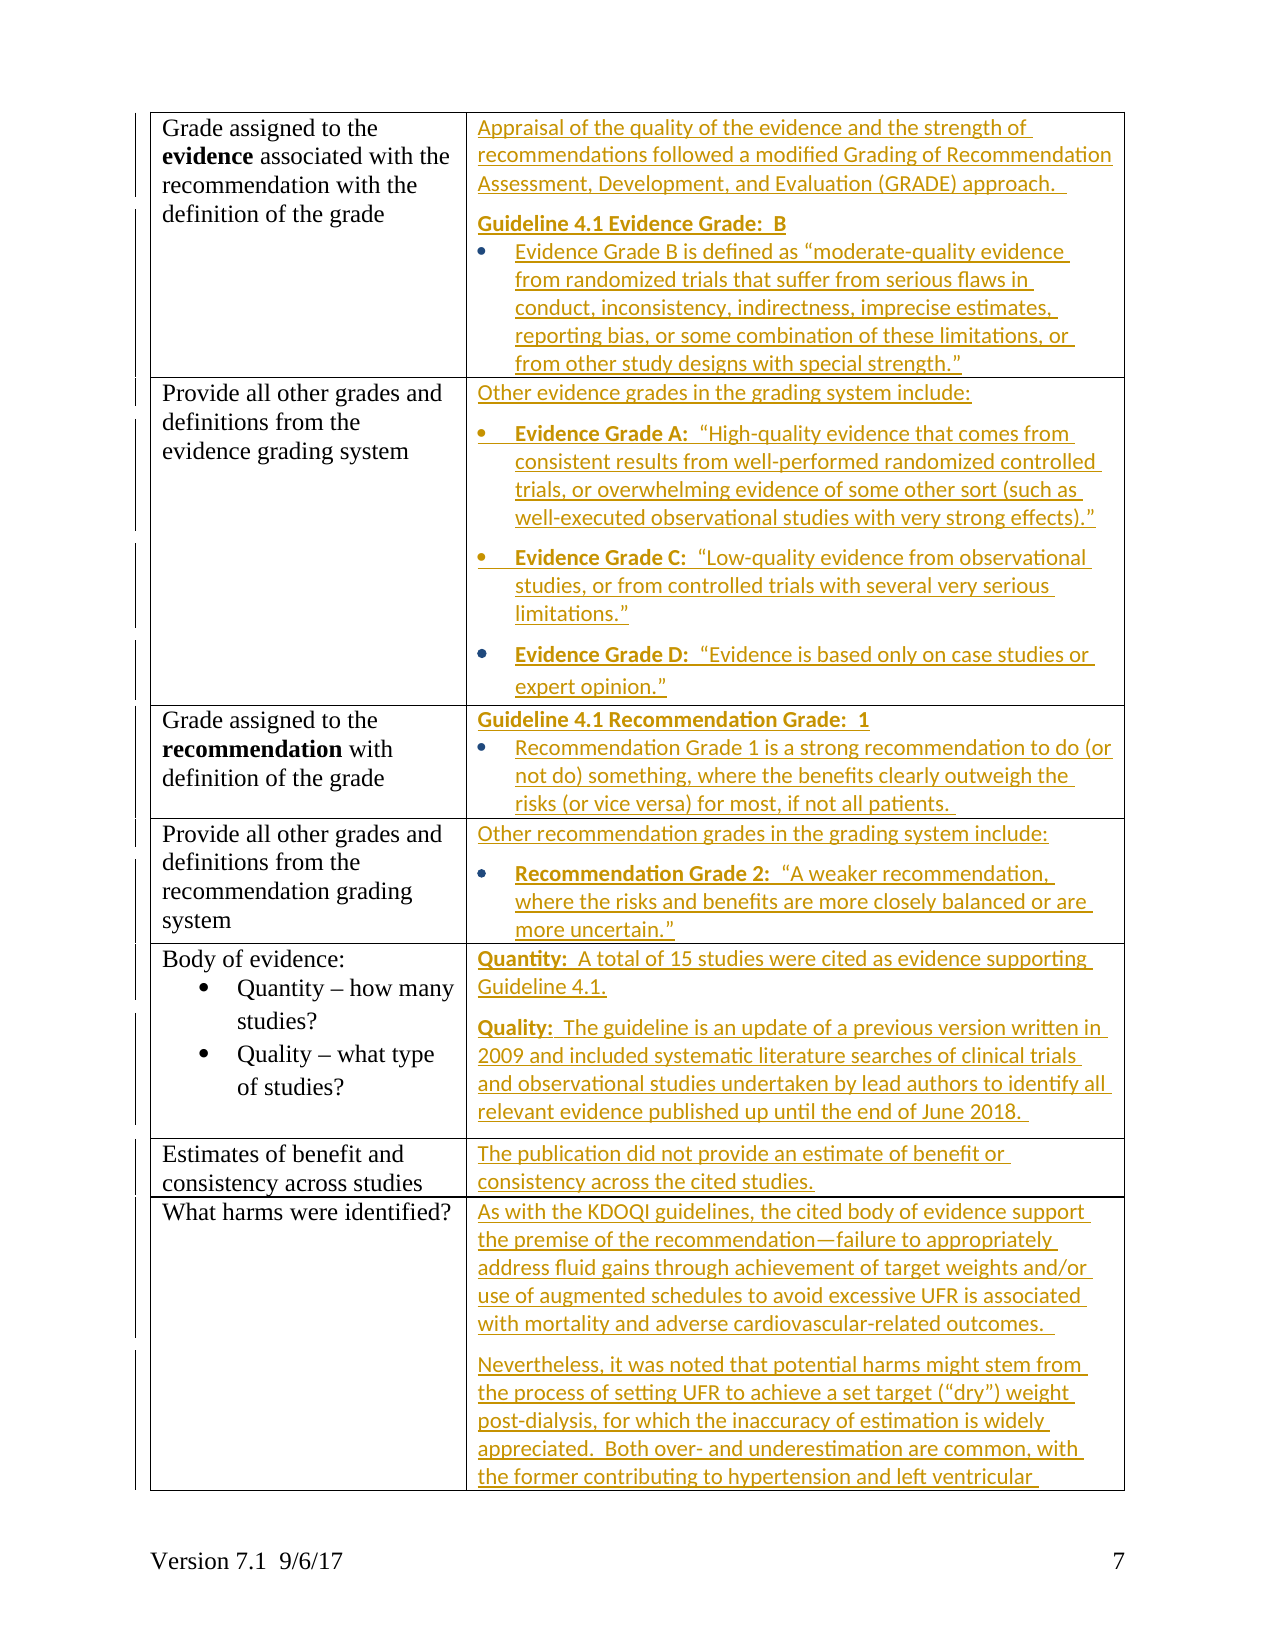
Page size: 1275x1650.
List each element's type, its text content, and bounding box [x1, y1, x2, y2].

table_cell Body of evidence: Quantity – how many studies? Quality – what type of studies? [151, 944, 466, 1138]
table_cell Grade assigned to the recommendation with definition of the grade [151, 706, 466, 818]
table_cell Estimates of benefit and consistency across studies [151, 1139, 466, 1196]
table_cell [467, 113, 1124, 377]
table_cell Provide all other grades and definitions from the recommendation grading system [151, 819, 466, 943]
table_cell [467, 706, 1124, 818]
table_cell [467, 378, 1124, 704]
table_cell [467, 944, 1124, 1138]
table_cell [151, 1198, 466, 1490]
table_cell Grade assigned to the evidence associated with the recommendation with the definition of the grade [151, 113, 466, 377]
table_cell Provide all other grades and definitions from the evidence grading system [151, 378, 466, 704]
table_cell [467, 819, 1124, 943]
table_cell [467, 1198, 1124, 1490]
table_cell [467, 1139, 1124, 1196]
